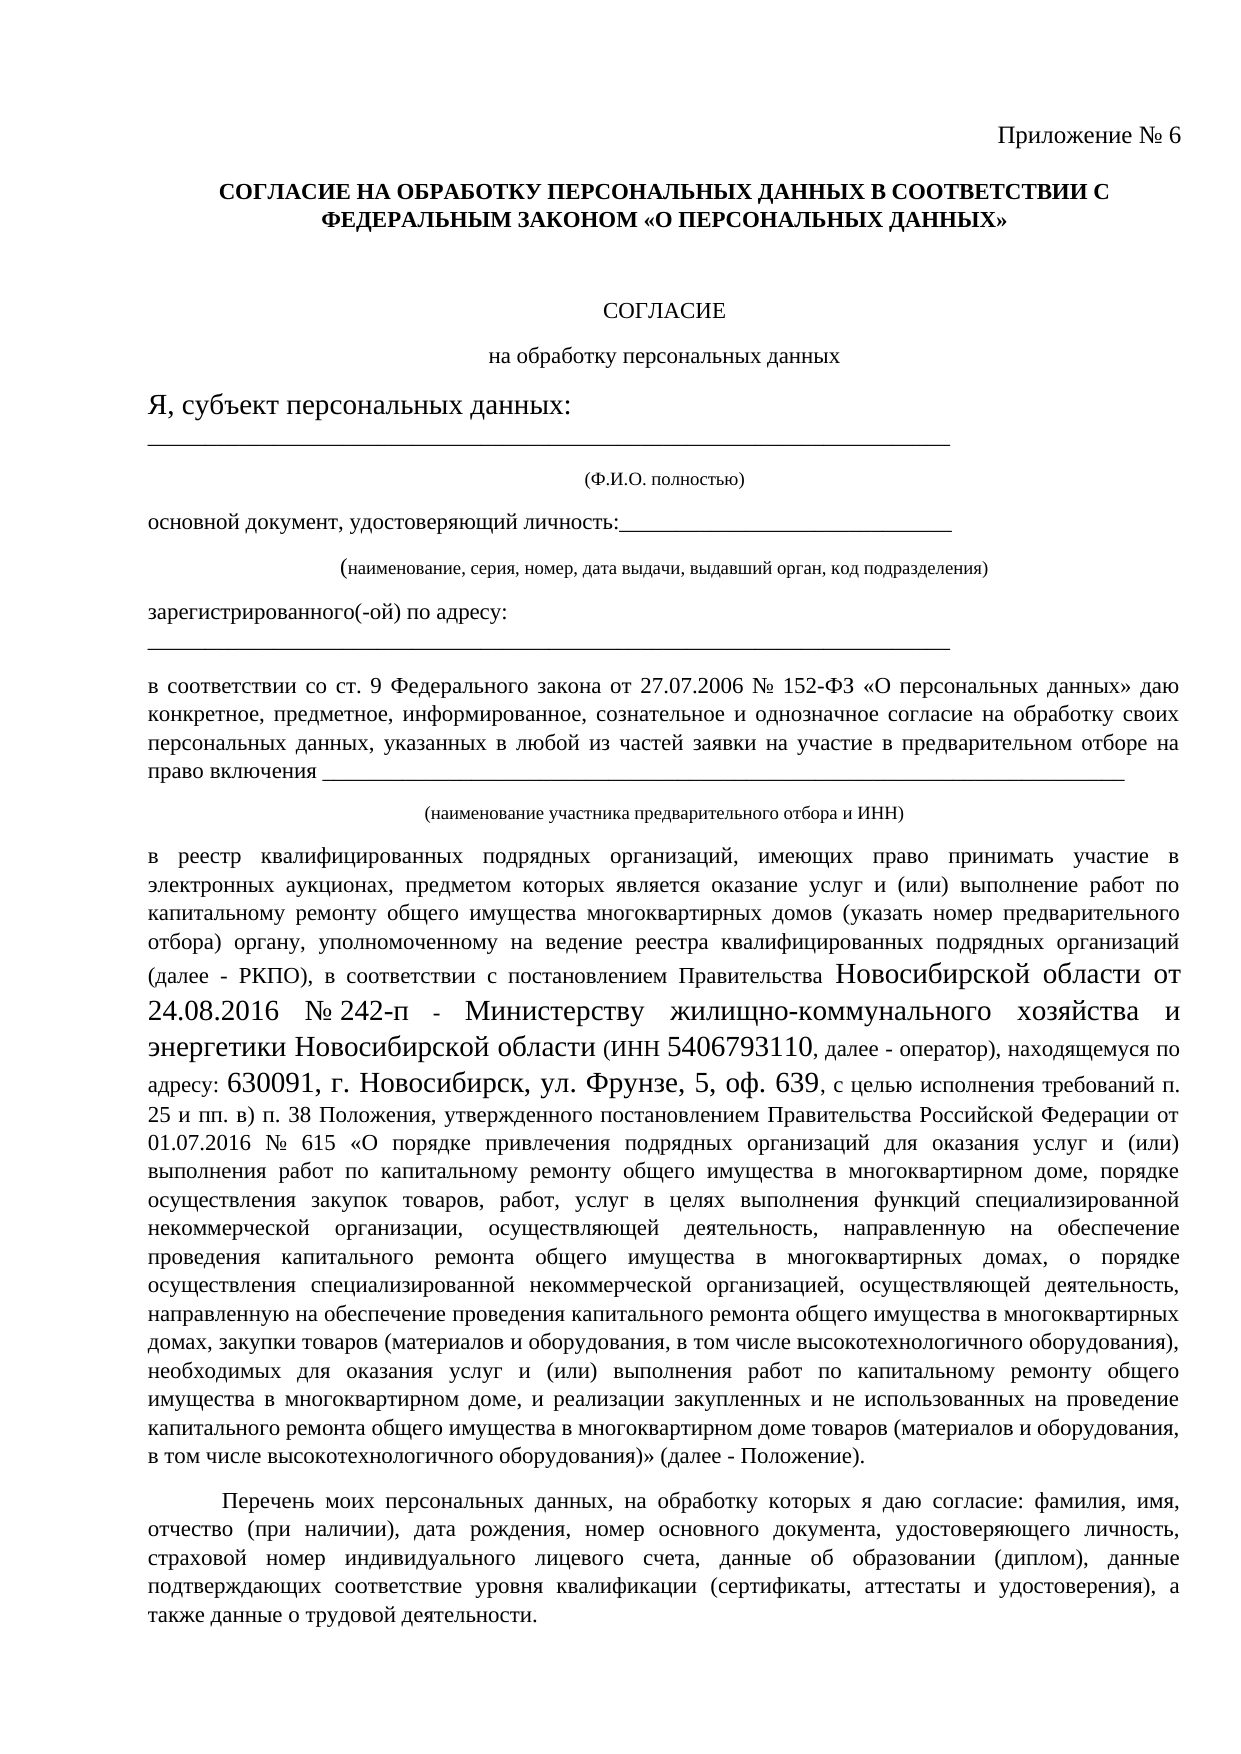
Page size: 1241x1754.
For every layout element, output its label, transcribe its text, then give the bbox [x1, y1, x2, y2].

text Приложение № 6 [148, 121, 1181, 149]
text Я, субъект персональных данных: ______________________________________________________________________ [148, 387, 1181, 449]
text зарегистрированного(-ой) по адресу: ______________________________________________________________________ [148, 598, 1181, 653]
text Перечень моих персональных данных, на обработку которых я даю согласие: фамилия, имя, отчество (при наличии), дата рождения, номер основного документа, удостоверяющего личность, страховой номер индивидуального лицевого счета, данные об образовании (диплом), данные подтверждающих соответствие уровня квалификации (сертификаты, аттестаты и удостоверения), а также данные о трудовой деятельности. [148, 1487, 1181, 1627]
text на обработку персональных данных [148, 342, 1181, 368]
text в реестр квалифицированных подрядных организаций, имеющих право принимать участие в электронных аукционах, предметом которых является оказание услуг и (или) выполнение работ по капитальному ремонту общего имущества многоквартирных домов (указать номер предварительного отбора) органу, уполномоченному на ведение реестра квалифицированных подрядных организаций (далее - РКПО), в соответствии с постановлением Правительства Новосибирской области от 24.08.2016 № 242-п - Министерству жилищно-коммунального хозяйства и энергетики Новосибирской области (ИНН 5406793110, далее - оператор), находящемуся по адресу: 630091, г. Новосибирск, ул. Фрунзе, 5, оф. 639, с целью исполнения требований п. 25 и пп. в) п. 38 Положения, утвержденного постановлением Правительства Российской Федерации от 01.07.2016 № 615 «О порядке привлечения подрядных организаций для оказания услуг и (или) выполнения работ по капитальному ремонту общего имущества в многоквартирном доме, порядке осуществления закупок товаров, работ, услуг в целях выполнения функций специализированной некоммерческой организации, осуществляющей деятельность, направленную на обеспечение проведения капитального ремонта общего имущества в многоквартирных домах, о порядке осуществления специализированной некоммерческой организацией, осуществляющей деятельность, направленную на обеспечение проведения капитального ремонта общего имущества в многоквартирных домах, закупки товаров (материалов и оборудования, в том числе высокотехнологичного оборудования), необходимых для оказания услуг и (или) выполнения работ по капитальному ремонту общего имущества в многоквартирном доме, и реализации закупленных и не использованных на проведение капитального ремонта общего имущества в многоквартирном доме товаров (материалов и оборудования, в том числе высокотехнологичного оборудования)» (далее - Положение). [148, 842, 1181, 1468]
text (Ф.И.О. полностью) [148, 468, 1181, 489]
text (наименование участника предварительного отбора и ИНН) [148, 802, 1181, 824]
text СОГЛАСИЕ НА ОБРАБОТКУ ПЕРСОНАЛЬНЫХ ДАННЫХ В СООТВЕТСТВИИ С ФЕДЕРАЛЬНЫМ ЗАКОНОМ «О ПЕРСОНАЛЬНЫХ ДАННЫХ» [148, 178, 1181, 233]
text СОГЛАСИЕ [148, 297, 1181, 323]
text в соответствии со ст. 9 Федерального закона от 27.07.2006 № 152-ФЗ «О персональных данных» даю конкретное, предметное, информированное, сознательное и однозначное согласие на обработку своих персональных данных, указанных в любой из частей заявки на участие в предварительном отборе на право включения ______________________________________________________________________ [148, 672, 1181, 783]
text (наименование, серия, номер, дата выдачи, выдавший орган, код подразделения) [148, 553, 1181, 579]
text основной документ, удостоверяющий личность:_____________________________ [148, 508, 1181, 534]
